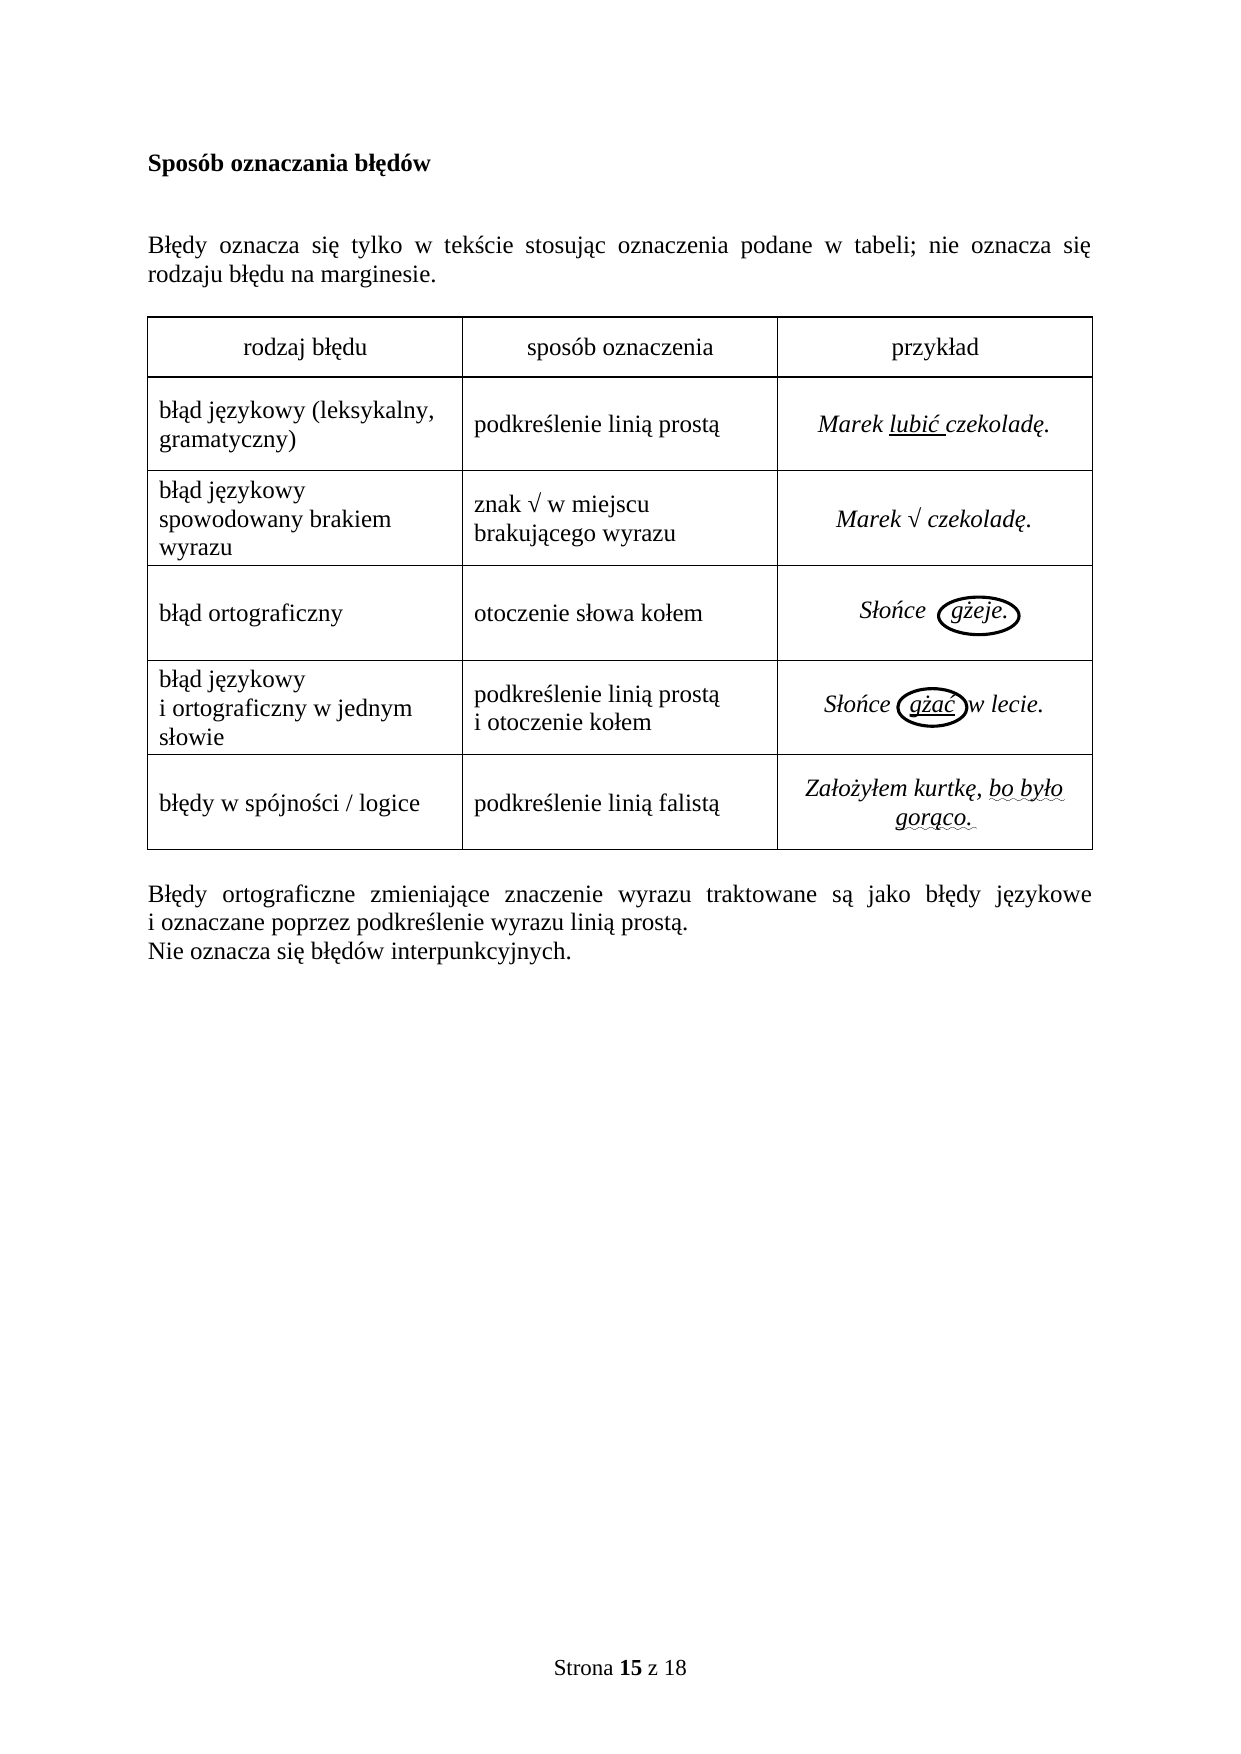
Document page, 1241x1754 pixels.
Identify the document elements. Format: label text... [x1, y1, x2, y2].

table_cell Marek lubić czekoladę. [778, 378, 1092, 470]
table_cell błędy w spójności / logice [148, 755, 462, 849]
table_cell podkreślenie linią prostą i otoczenie kołem [463, 661, 777, 754]
table_cell Założyłem kurtkę, bo było gorąco. [778, 755, 1092, 849]
table_cell błąd językowy spowodowany brakiem wyrazu [148, 471, 462, 565]
table_cell otoczenie słowa kołem [463, 566, 777, 659]
table_cell Słońce gżeje. [778, 566, 1092, 659]
table_cell znak √ w miejscu brakującego wyrazu [463, 471, 777, 565]
table_cell błąd językowy (leksykalny, gramatyczny) [148, 378, 462, 470]
table_cell błąd ortograficzny [148, 566, 462, 659]
table_header rodzaj błędu [148, 318, 462, 376]
text Błędy ortograficzne zmieniające znaczenie wyrazu traktowane są jako błędy językowe i oznaczane poprzez podkreślenie wyrazu linią prostą. [148, 879, 1093, 936]
table_cell błąd językowy i ortograficzny w jednym słowie [148, 661, 462, 754]
table_header przykład [778, 318, 1092, 376]
table_header sposób oznaczenia [463, 318, 777, 376]
text Nie oznacza się błędów interpunkcyjnych. [148, 936, 1093, 965]
table_cell podkreślenie linią prostą [463, 378, 777, 470]
table_cell Słońce gżać w lecie. [778, 661, 1092, 754]
table_cell podkreślenie linią falistą [463, 755, 777, 849]
text Sposób oznaczania błędów [148, 148, 1093, 176]
text Błędy oznacza się tylko w tekście stosując oznaczenia podane w tabeli; nie oznacza się rodzaju błędu na marginesie. [148, 230, 1093, 288]
table_cell Marek √ czekoladę. [778, 471, 1092, 565]
